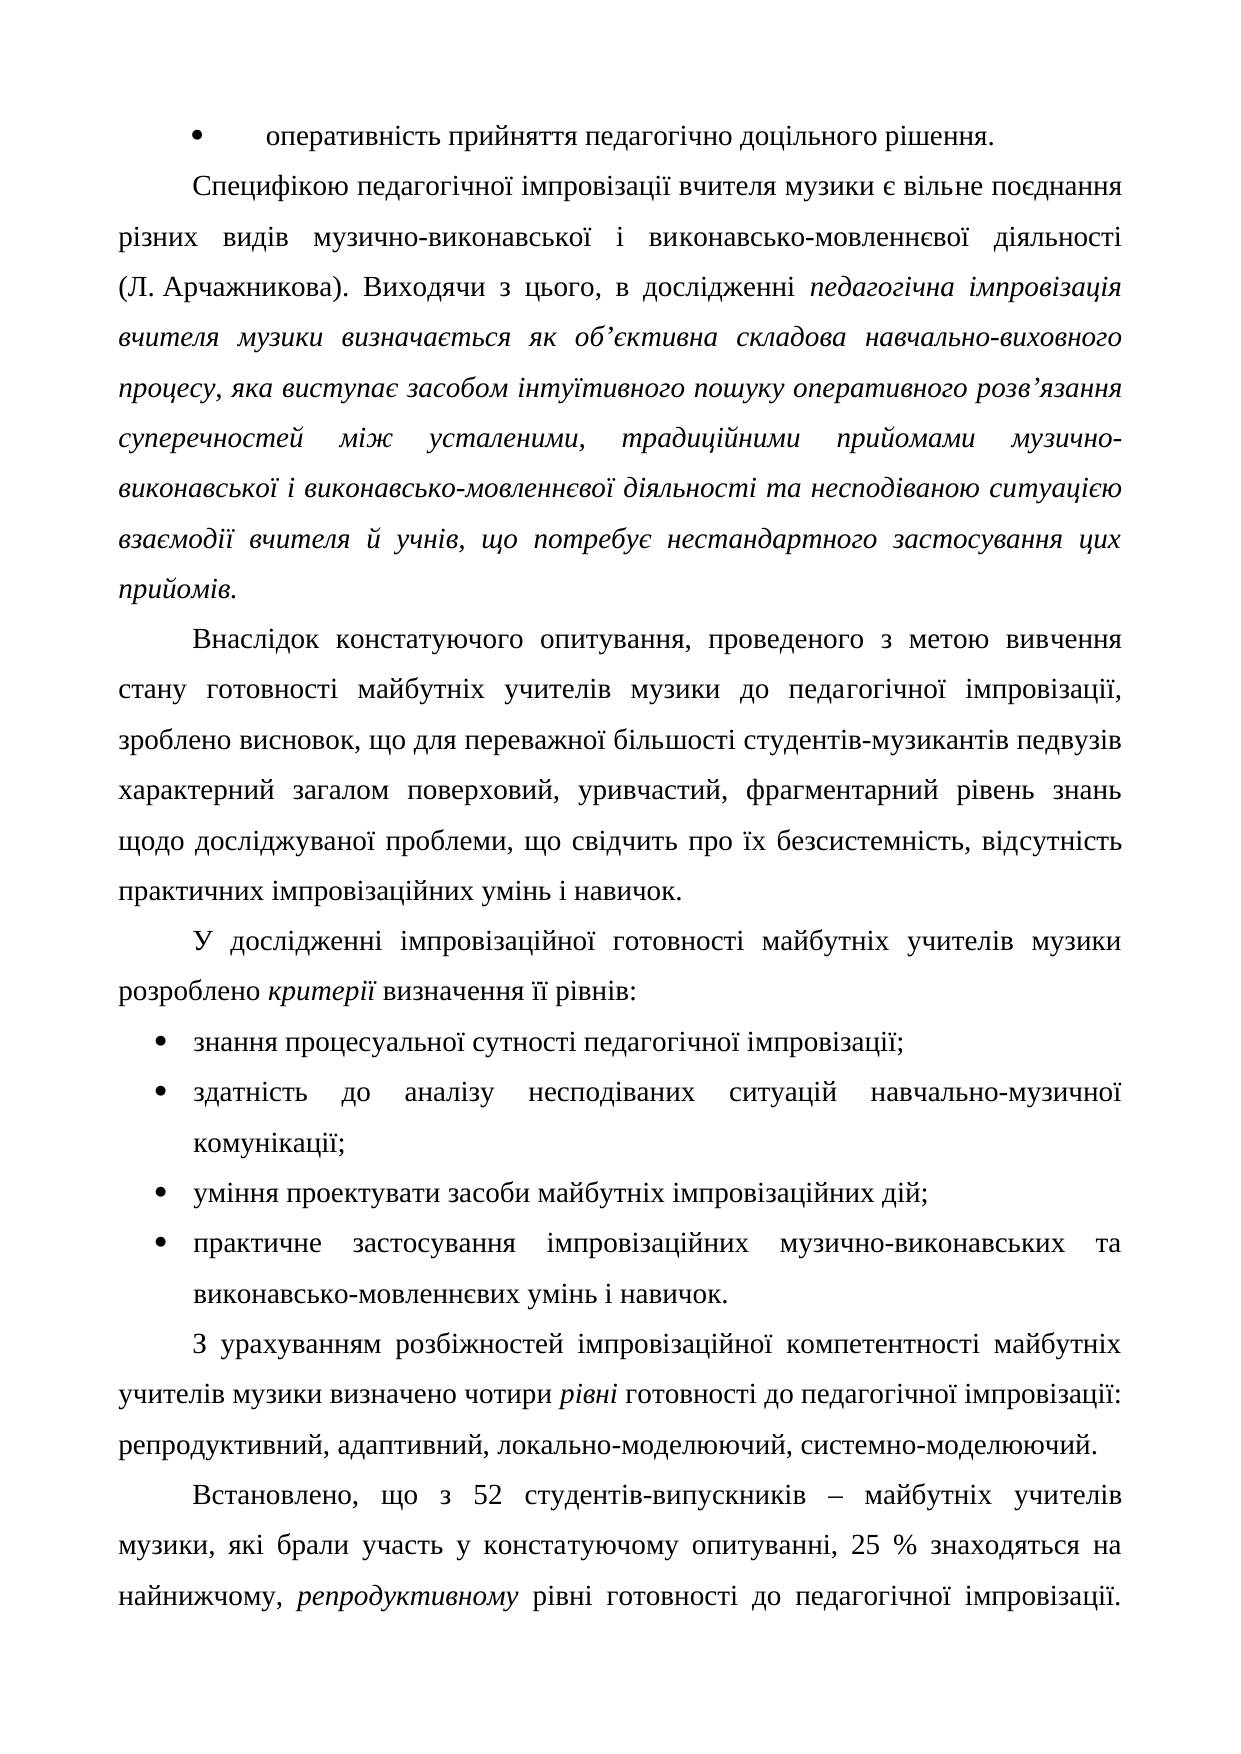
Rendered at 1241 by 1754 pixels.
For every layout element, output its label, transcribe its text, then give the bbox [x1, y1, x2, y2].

text Специфікою педагогічної імпровізації вчителя музики є вільне поєднання різних видів музично-виконавської і виконавсько-мовленнєвої діяльності (Л. Арчажникова). Виходячи з цього, в дослідженні педагогічна імпровізація вчителя музики визначається як об’єктивна складова навчально-виховного процесу, яка виступає засобом інтуїтивного пошуку оперативного розв’язання суперечностей між усталеними, традиційними прийомами музично-виконавської і виконавсько-мовленнєвої діяльності та несподіваною ситуацією взаємодії вчителя й учнів, що потребує нестандартного застосування цих прийомів. [118, 168, 1122, 604]
text Внаслідок констатуючого опитування, проведеного з метою вивчення стану готовності майбутніх учителів музики до педагогічної імпровізації, зроблено висновок, що для переважної більшості студентів-музикантів педвузів характерний загалом поверховий, уривчастий, фрагментарний рівень знань щодо досліджуваної проблеми, що свідчить про їх безсистемність, відсутність практичних імпровізаційних умінь і навичок. [118, 621, 1122, 906]
list практичне застосування імпровізаційних музично-виконавських та виконавсько-мовленнєвих умінь і навичок. [156, 1225, 1122, 1309]
list здатність до аналізу несподіваних ситуацій навчально-музичної комунікації; [156, 1074, 1122, 1158]
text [118, 1477, 1122, 1611]
text У дослідженні імпровізаційної готовності майбутніх учителів музики розроблено критерії визначення її рівнів: [118, 923, 1122, 1007]
text З урахуванням розбіжностей імпровізаційної компетентності майбутніх учителів музики визначено чотири рівні готовності до педагогічної імпровізації: репродуктивний, адаптивний, локально-моделюючий, системно-моделюючий. [118, 1326, 1122, 1460]
list оперативність прийняття педагогічно доцільного рішення. [118, 118, 1122, 152]
list знання процесуальної сутності педагогічної імпровізації; [156, 1024, 1122, 1057]
list уміння проектувати засоби майбутніх імпровізаційних дій; [156, 1175, 1122, 1209]
